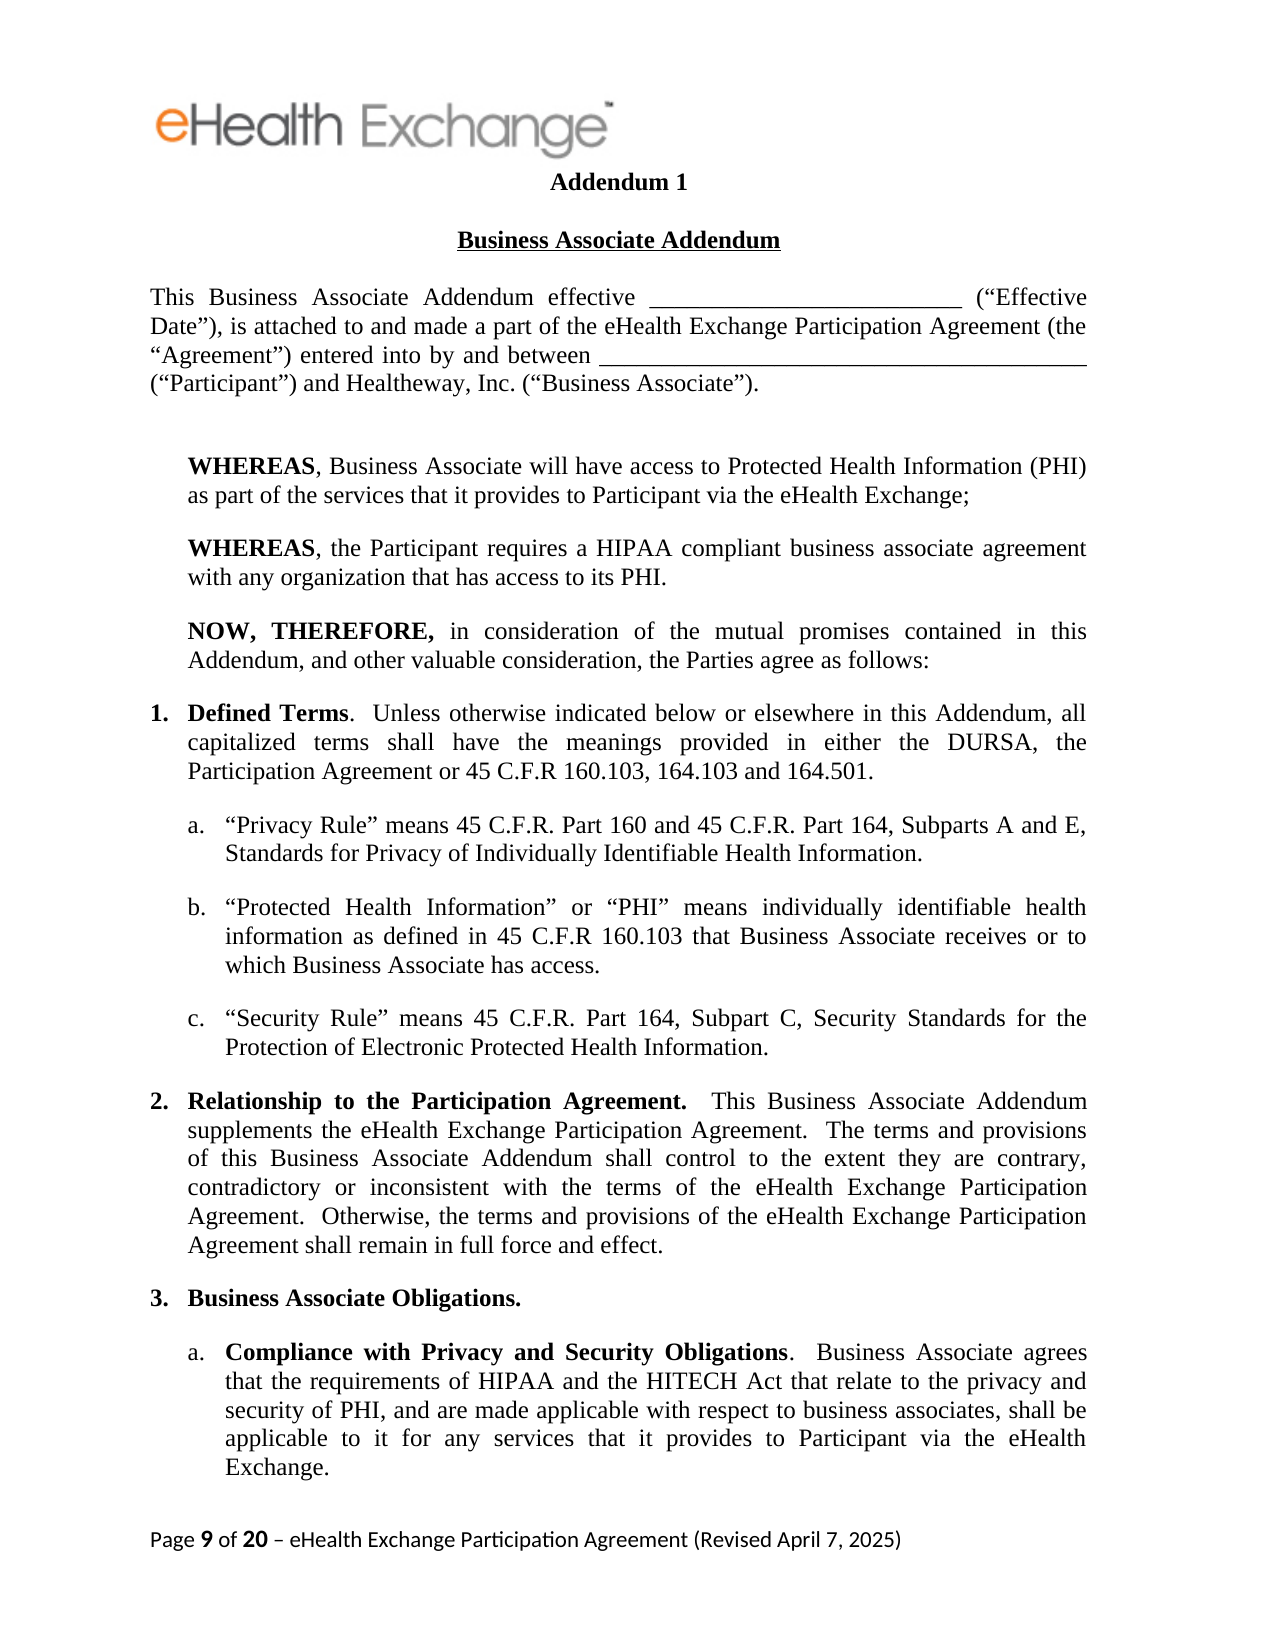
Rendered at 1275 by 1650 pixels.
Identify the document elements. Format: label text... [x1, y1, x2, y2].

picture [150, 93, 619, 168]
text WHEREAS, Business Associate will have access to Protected Health Information (PHI) as part of the services that it provides to Participant via the eHealth Exchange; [187, 451, 1087, 508]
list Defined Terms. Unless otherwise indicated below or elsewhere in this Addendum, all capitalized terms shall have the meanings provided in either the DURSA, the Participation Agreement or 45 C.F.R 160.103, 164.103 and 164.501. [150, 698, 1087, 785]
text This Business Associate Addendum effective _________________________ (“Effective Date”), is attached to and made a part of the eHealth Exchange Participation Agreement (the “Agreement”) entered into by and between _______________________________________ (“Participant”) and Healtheway, Inc. (“Business Associate”). [150, 282, 1087, 397]
text Addendum 1 [150, 167, 1087, 196]
list “Protected Health Information” or “PHI” means individually identifiable health information as defined in 45 C.F.R 160.103 that Business Associate receives or to which Business Associate has access. [187, 892, 1087, 978]
list Business Associate Obligations. [150, 1283, 1087, 1312]
list “Privacy Rule” means 45 C.F.R. Part 160 and 45 C.F.R. Part 164, Subparts A and E, Standards for Privacy of Individually Identifiable Health Information. [187, 810, 1087, 867]
text NOW, THEREFORE, in consideration of the mutual promises contained in this Addendum, and other valuable consideration, the Parties agree as follows: [187, 616, 1087, 673]
text Business Associate Addendum [150, 225, 1087, 253]
list “Security Rule” means 45 C.F.R. Part 164, Subpart C, Security Standards for the Protection of Electronic Protected Health Information. [187, 1003, 1087, 1061]
list Compliance with Privacy and Security Obligations. Business Associate agrees that the requirements of HIPAA and the HITECH Act that relate to the privacy and security of PHI, and are made applicable with respect to business associates, shall be applicable to it for any services that it provides to Participant via the eHealth Exchange. [187, 1337, 1087, 1481]
list Relationship to the Participation Agreement. This Business Associate Addendum supplements the eHealth Exchange Participation Agreement. The terms and provisions of this Business Associate Addendum shall control to the extent they are contrary, contradictory or inconsistent with the terms of the eHealth Exchange Participation Agreement. Otherwise, the terms and provisions of the eHealth Exchange Participation Agreement shall remain in full force and effect. [150, 1086, 1087, 1258]
text WHEREAS, the Participant requires a HIPAA compliant business associate agreement with any organization that has access to its PHI. [187, 533, 1087, 591]
